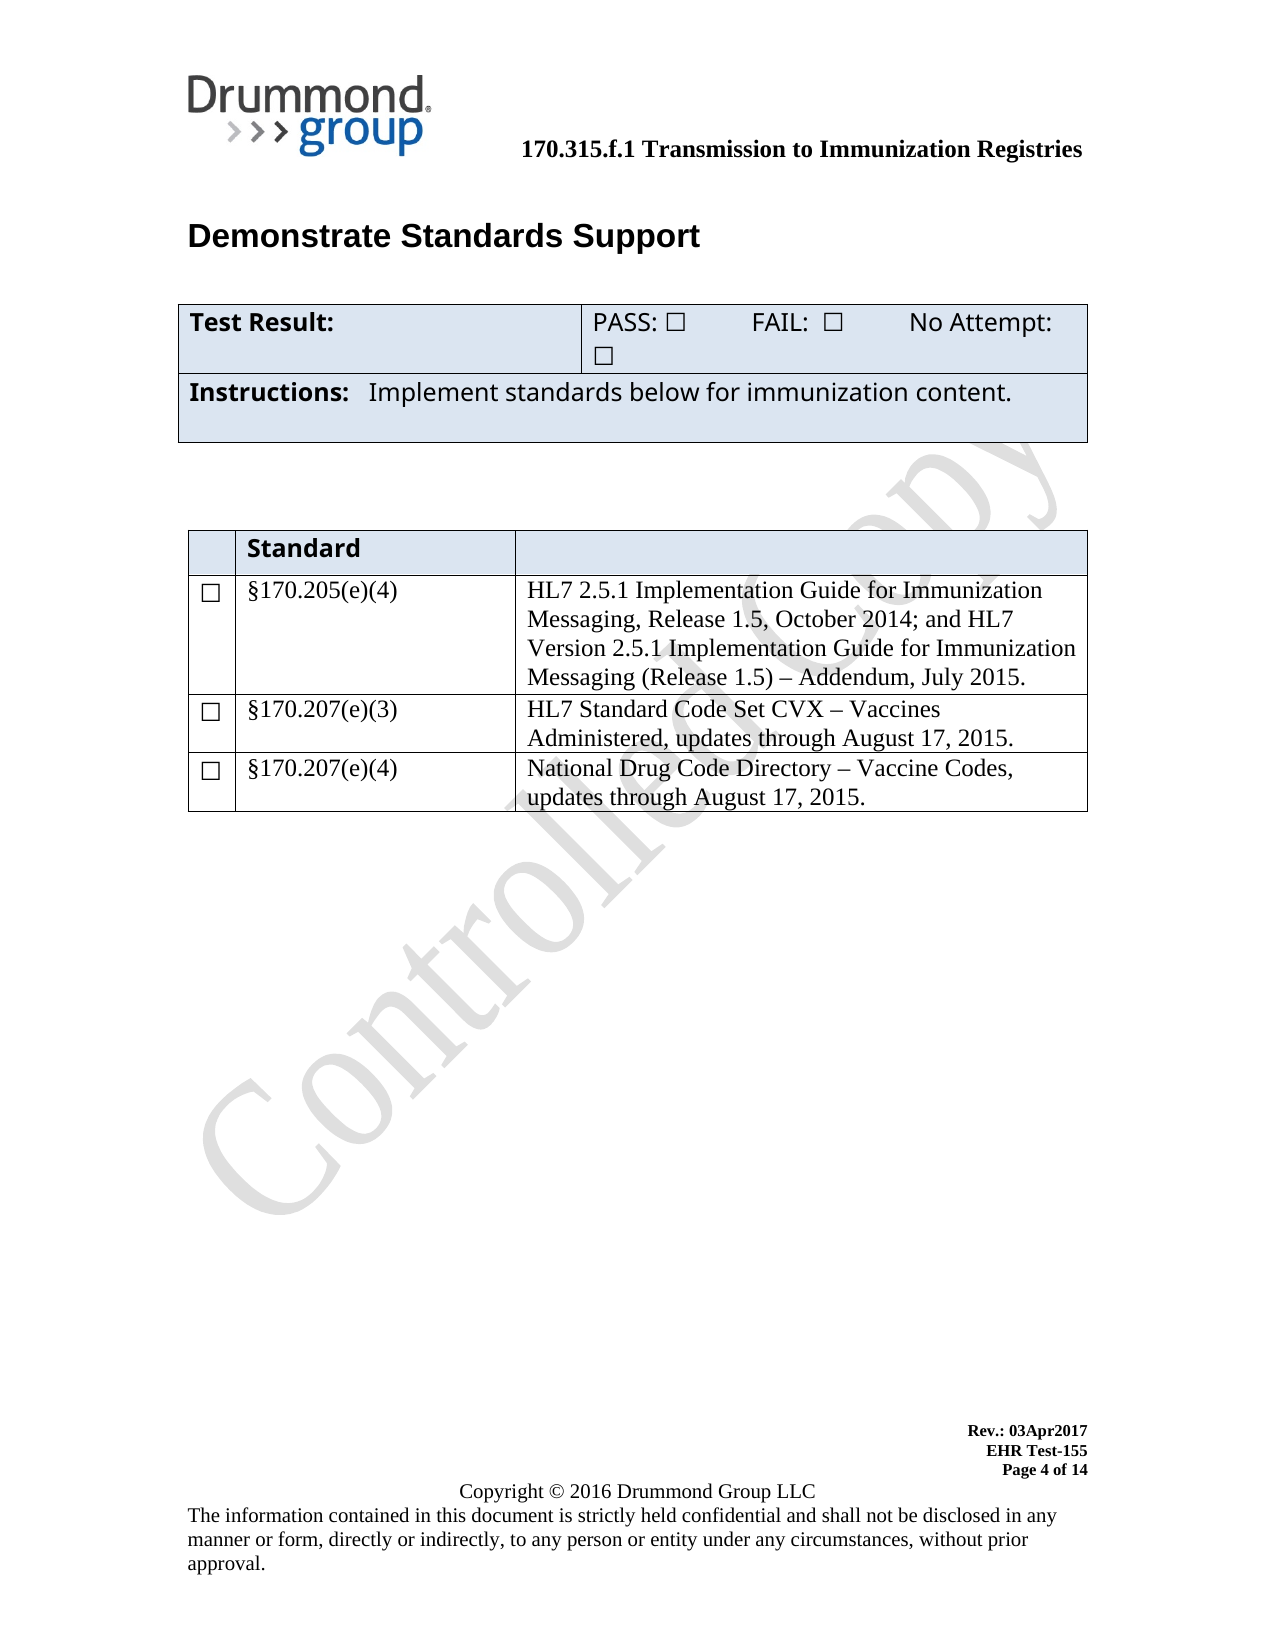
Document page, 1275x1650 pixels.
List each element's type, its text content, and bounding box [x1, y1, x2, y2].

table_cell §170.207(e)(3) [236, 695, 515, 752]
table_header Test Result: [179, 305, 581, 373]
table_cell National Drug Code Directory – Vaccine Codes, updates through August 17, 2015. [516, 753, 1087, 811]
table_header [189, 531, 235, 574]
picture [187, 75, 433, 157]
table_header [516, 531, 1087, 574]
subtitle Demonstrate Standards Support [187, 216, 1087, 254]
table_cell §170.205(e)(4) [236, 576, 515, 693]
table_cell Instructions: Implement standards below for immunization content. [179, 374, 1087, 442]
table_cell HL7 Standard Code Set CVX – Vaccines Administered, updates through August 17, 2015. [516, 695, 1087, 752]
table_header PASS: FAIL: No Attempt: [582, 305, 1087, 373]
table_header Standard [236, 531, 515, 574]
table_cell HL7 2.5.1 Implementation Guide for Immunization Messaging, Release 1.5, October 2014; and HL7 Version 2.5.1 Implementation Guide for Immunization Messaging (Release 1.5) – Addendum, July 2015. [516, 576, 1087, 693]
table_cell §170.207(e)(4) [236, 753, 515, 811]
